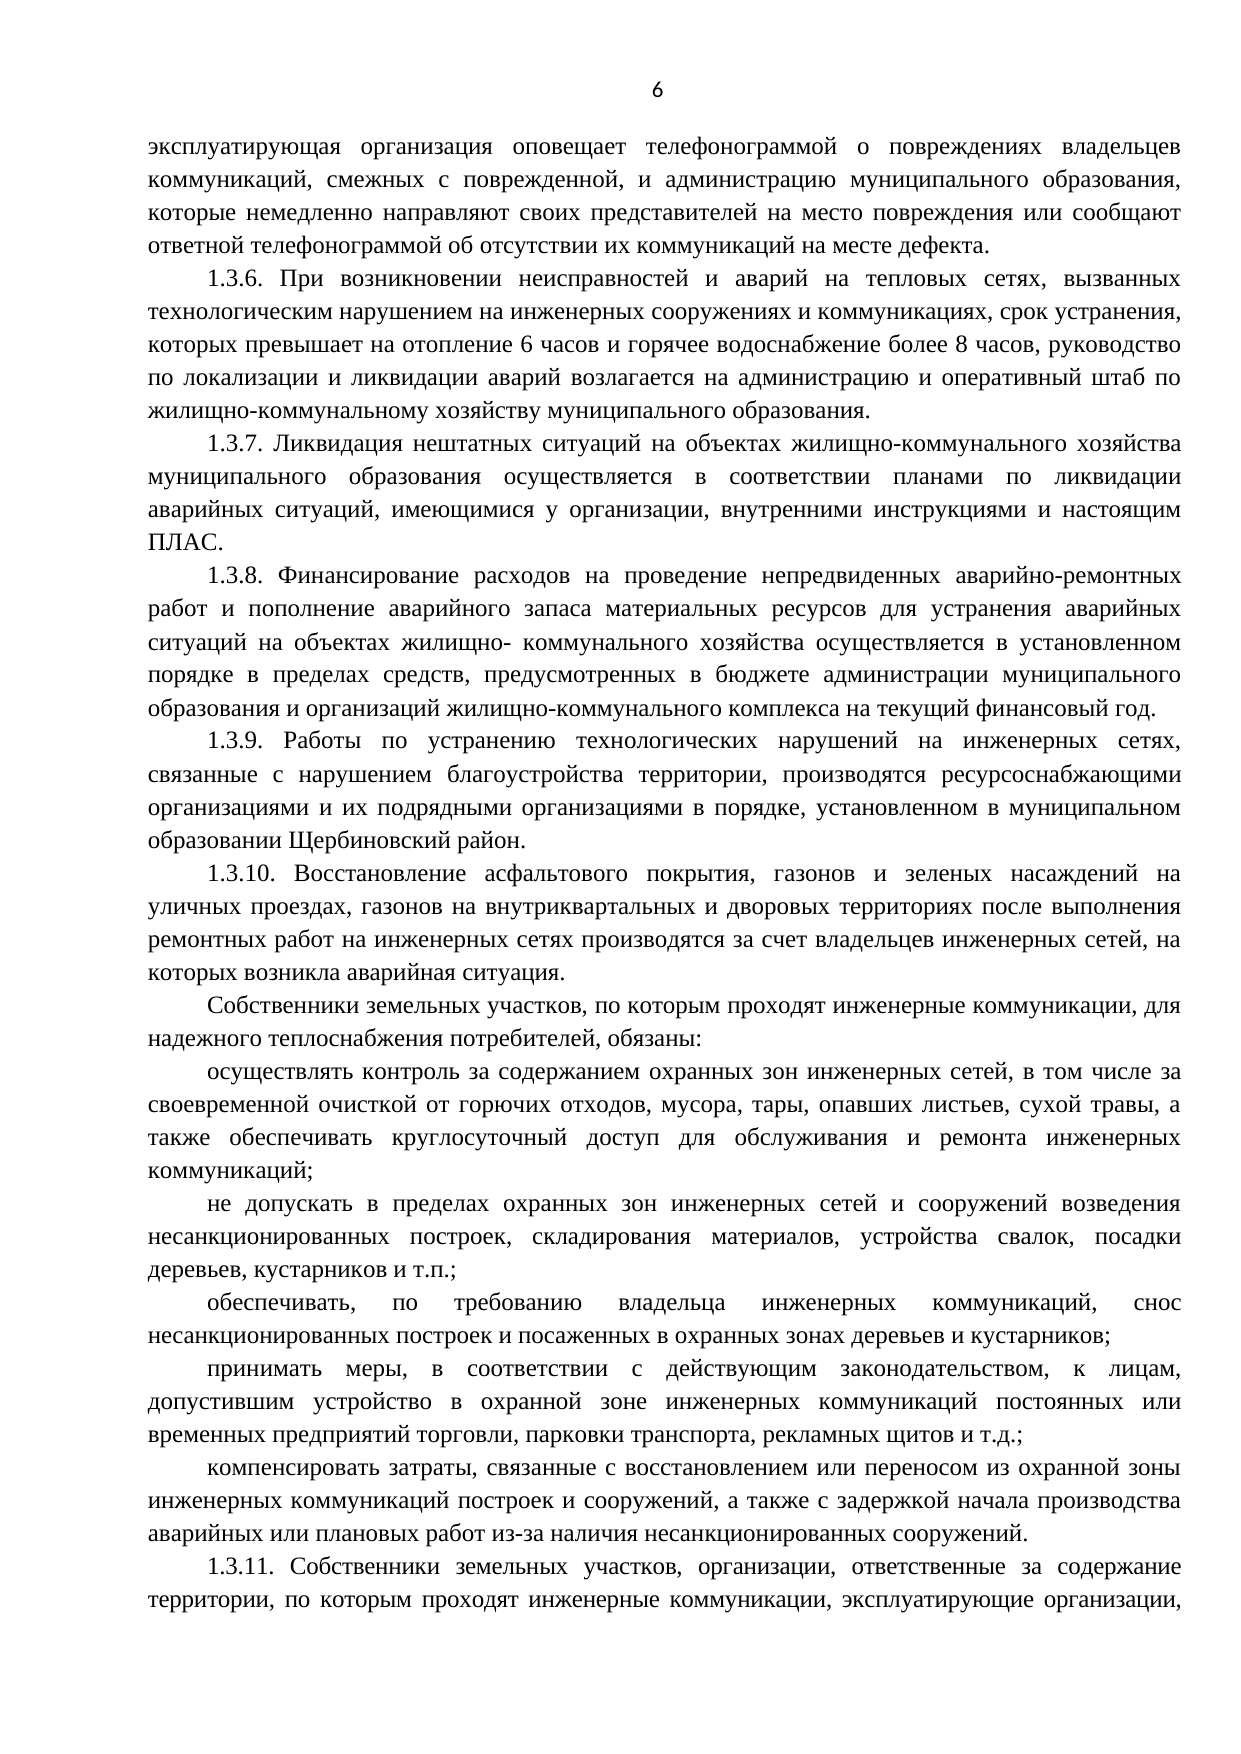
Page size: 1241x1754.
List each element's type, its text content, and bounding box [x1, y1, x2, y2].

list 1.3.7. Ликвидация нештатных ситуаций на объектах жилищно-коммунального хозяйства муниципального образования осуществляется в соответствии планами по ликвидации аварийных ситуаций, имеющимися у организации, внутренними инструкциями и настоящим ПЛАС. [148, 428, 1182, 556]
list Собственники земельных участков, по которым проходят инженерные коммуникации, для надежного теплоснабжения потребителей, обязаны: [148, 990, 1182, 1052]
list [148, 131, 1182, 259]
list обеспечивать, по требованию владельца инженерных коммуникаций, снос несанкционированных построек и посаженных в охранных зонах деревьев и кустарников; [148, 1287, 1182, 1349]
list 1.3.8. Финансирование расходов на проведение непредвиденных аварийно-ремонтных работ и пополнение аварийного запаса материальных ресурсов для устранения аварийных ситуаций на объектах жилищно- коммунального хозяйства осуществляется в установленном порядке в пределах средств, предусмотренных в бюджете администрации муниципального образования и организаций жилищно-коммунального комплекса на текущий финансовый год. [148, 561, 1182, 721]
list компенсировать затраты, связанные с восстановлением или переносом из охранной зоны инженерных коммуникаций построек и сооружений, а также с задержкой начала производства аварийных или плановых работ из-за наличия несанкционированных сооружений. [148, 1452, 1182, 1547]
list 1.3.9. Работы по устранению технологических нарушений на инженерных сетях, связанные с нарушением благоустройства территории, производятся ресурсоснабжающими организациями и их подрядными организациями в порядке, установленном в муниципальном образовании Щербиновский район. [148, 726, 1182, 853]
list не допускать в пределах охранных зон инженерных сетей и сооружений возведения несанкционированных построек, складирования материалов, устройства свалок, посадки деревьев, кустарников и т.п.; [148, 1188, 1182, 1283]
list 1.3.6. При возникновении неисправностей и аварий на тепловых сетях, вызванных технологическим нарушением на инженерных сооружениях и коммуникациях, срок устранения, которых превышает на отопление 6 часов и горячее водоснабжение более 8 часов, руководство по локализации и ликвидации аварий возлагается на администрацию и оперативный штаб по жилищно-коммунальному хозяйству муниципального образования. [148, 263, 1182, 424]
list осуществлять контроль за содержанием охранных зон инженерных сетей, в том числе за своевременной очисткой от горючих отходов, мусора, тары, опавших листьев, сухой травы, а также обеспечивать круглосуточный доступ для обслуживания и ремонта инженерных коммуникаций; [148, 1056, 1182, 1184]
list 1.3.10. Восстановление асфальтового покрытия, газонов и зеленых насаждений на уличных проездах, газонов на внутриквартальных и дворовых территориях после выполнения ремонтных работ на инженерных сетях производятся за счет владельцев инженерных сетей, на которых возникла аварийная ситуация. [148, 858, 1182, 986]
list принимать меры, в соответствии с действующим законодательством, к лицам, допустившим устройство в охранной зоне инженерных коммуникаций постоянных или временных предприятий торговли, парковки транспорта, рекламных щитов и т.д.; [148, 1353, 1182, 1448]
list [148, 1551, 1182, 1613]
